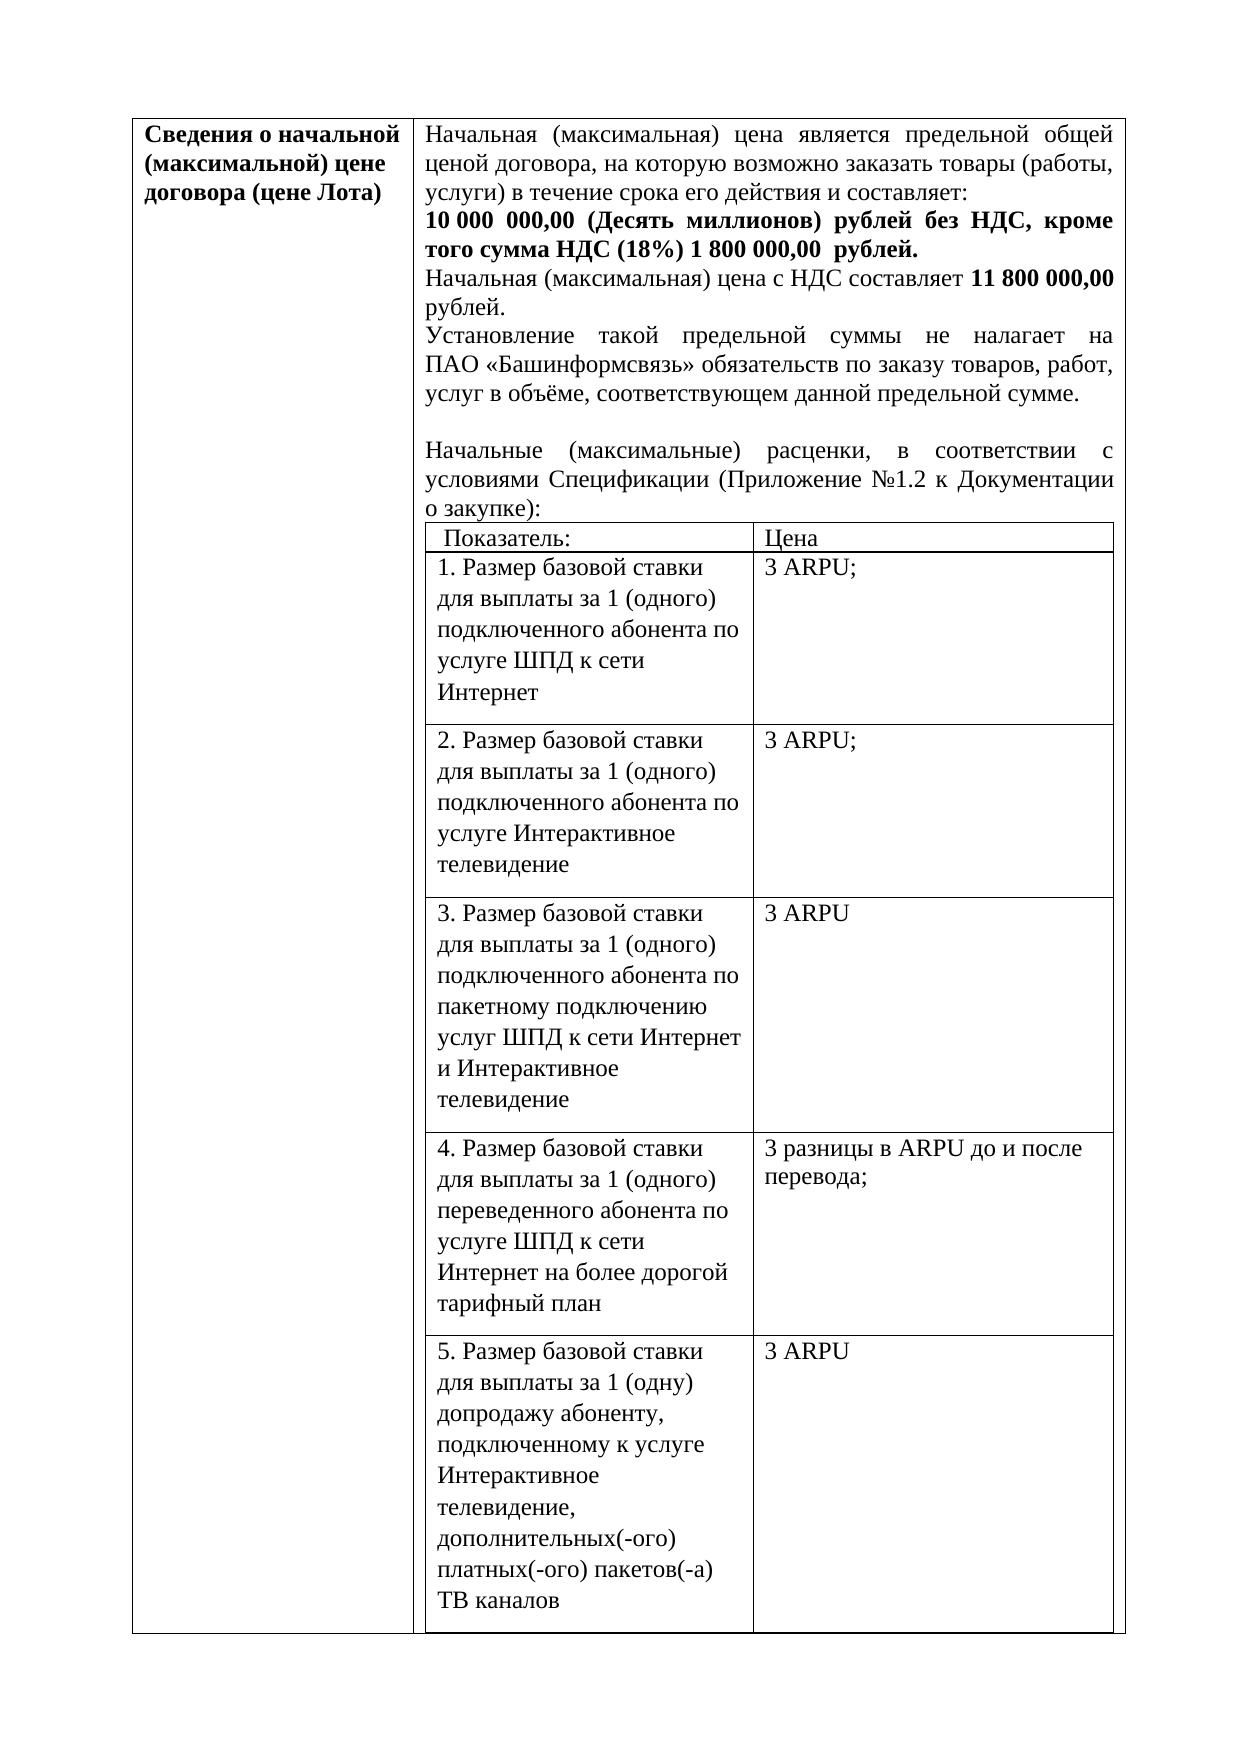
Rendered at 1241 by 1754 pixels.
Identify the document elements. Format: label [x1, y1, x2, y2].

table_cell [133, 119, 413, 1633]
table_cell [414, 119, 1125, 1633]
